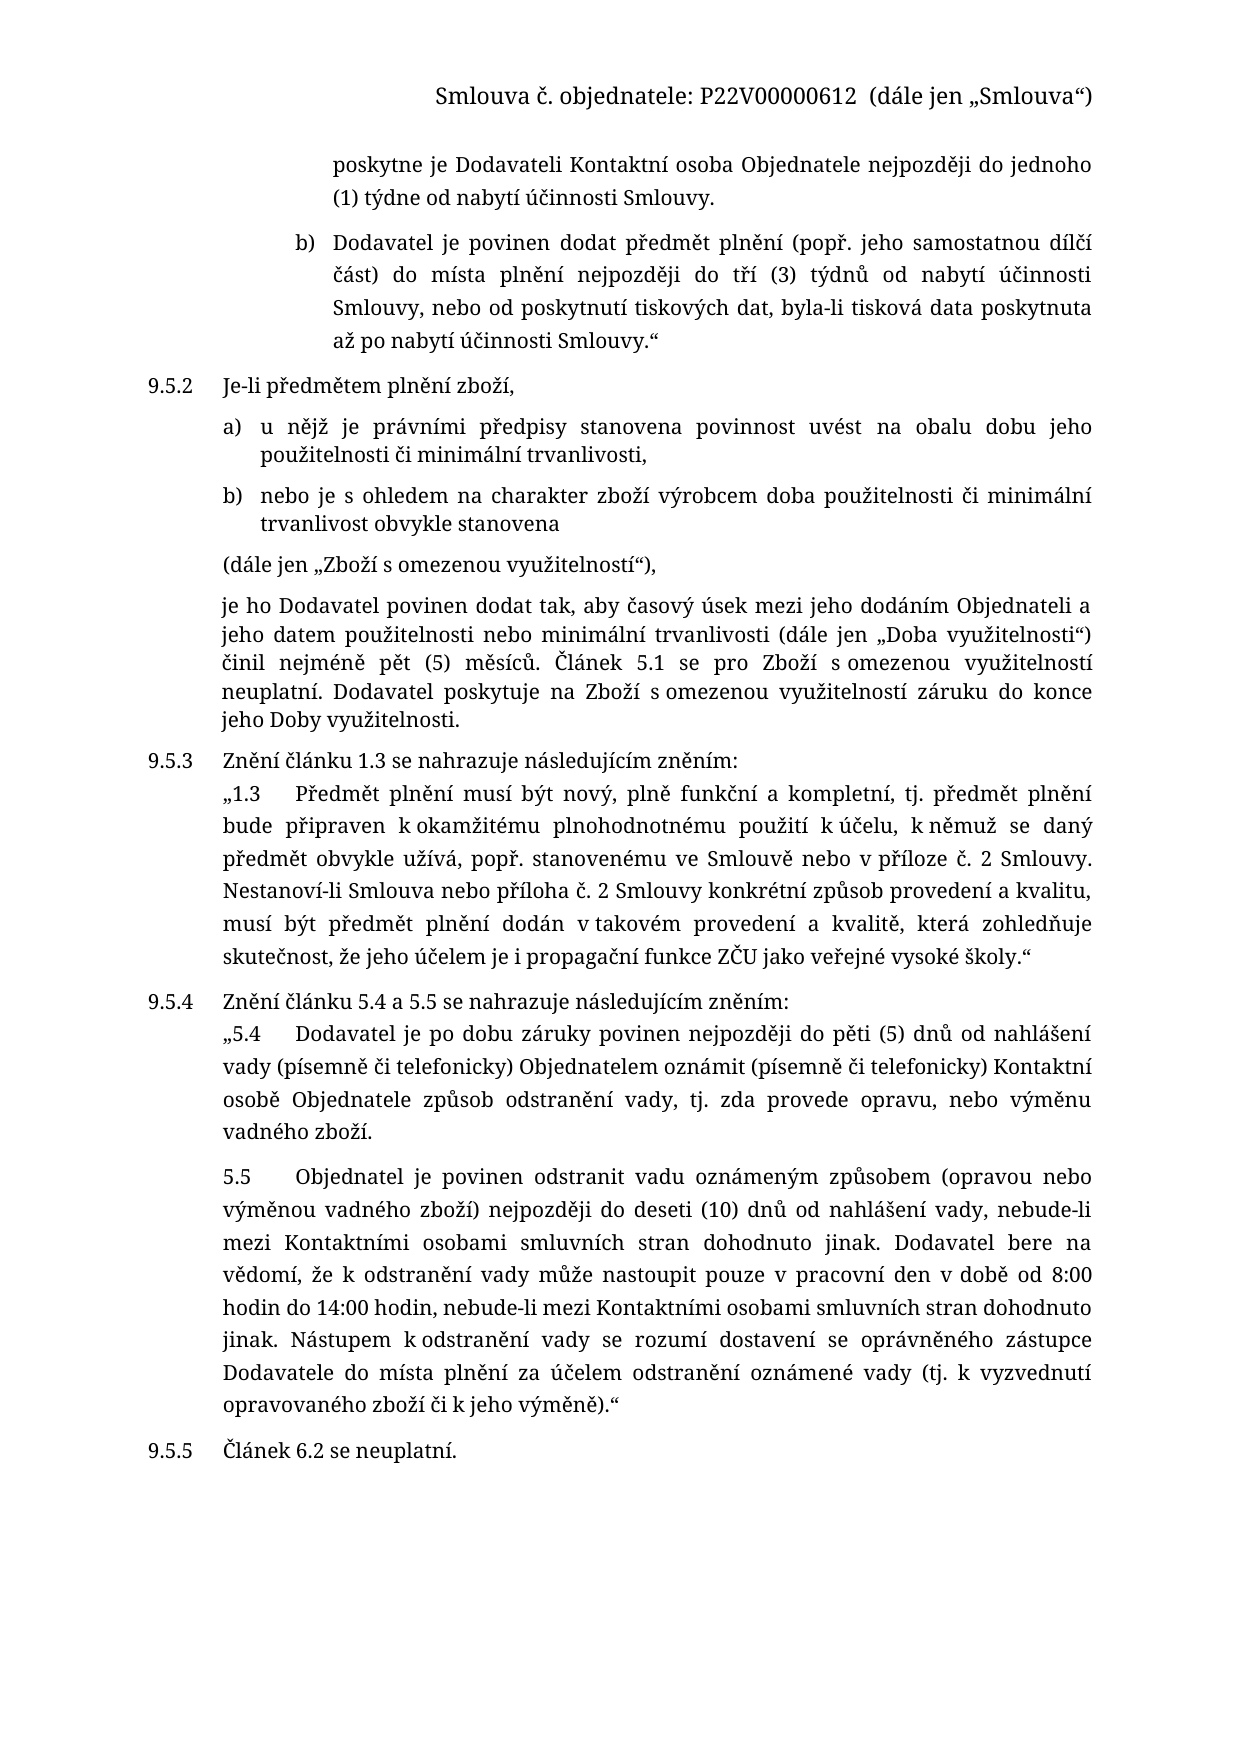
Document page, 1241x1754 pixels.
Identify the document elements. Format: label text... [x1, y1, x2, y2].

list u nějž je právními předpisy stanovena povinnost uvést na obalu dobu jeho použitelnosti či minimální trvanlivosti, [223, 412, 1093, 469]
text (dále jen „Zboží s omezenou využitelností“), [223, 551, 1093, 579]
list Znění článku 5.4 a 5.5 se nahrazuje následujícím zněním: [148, 987, 1093, 1015]
list 5.5 Objednatel je povinen odstranit vadu oznámeným způsobem (opravou nebo výměnou vadného zboží) nejpozději do deseti (10) dnů od nahlášení vady, nebude-li mezi Kontaktními osobami smluvních stran dohodnuto jinak. Dodavatel bere na vědomí, že k odstranění vady může nastoupit pouze v pracovní den v době od 8:00 hodin do 14:00 hodin, nebude-li mezi Kontaktními osobami smluvních stran dohodnuto jinak. Nástupem k odstranění vady se rozumí dostavení se oprávněného zástupce Dodavatele do místa plnění za účelem odstranění oznámené vady (tj. k vyzvednutí opravovaného zboží či k jeho výměně).“ [223, 1162, 1093, 1419]
list Znění článku 1.3 se nahrazuje následujícím zněním: [148, 746, 1093, 774]
list „1.3 Předmět plnění musí být nový, plně funkční a kompletní, tj. předmět plnění bude připraven k okamžitému plnohodnotnému použití k účelu, k němuž se daný předmět obvykle užívá, popř. stanovenému ve Smlouvě nebo v příloze č. 2 Smlouvy. Nestanoví-li Smlouva nebo příloha č. 2 Smlouvy konkrétní způsob provedení a kvalitu, musí být předmět plnění dodán v takovém provedení a kvalitě, která zohledňuje skutečnost, že jeho účelem je i propagační funkce ZČU jako veřejné vysoké školy.“ [223, 779, 1093, 970]
list Článek 6.2 se neuplatní. [148, 1436, 1093, 1464]
text je ho Dodavatel povinen dodat tak, aby časový úsek mezi jeho dodáním Objednateli a jeho datem použitelnosti nebo minimální trvanlivosti (dále jen „Doba využitelnosti“) činil nejméně pět (5) měsíců. Článek 5.1 se pro Zboží s omezenou využitelností neuplatní. Dodavatel poskytuje na Zboží s omezenou využitelností záruku do konce jeho Doby využitelnosti. [221, 591, 1093, 734]
list „5.4 Dodavatel je po dobu záruky povinen nejpozději do pěti (5) dnů od nahlášení vady (písemně či telefonicky) Objednatelem oznámit (písemně či telefonicky) Kontaktní osobě Objednatele způsob odstranění vady, tj. zda provede opravu, nebo výměnu vadného zboží. [223, 1019, 1093, 1146]
list Dodavatel je povinen dodat předmět plnění (popř. jeho samostatnou dílčí část) do místa plnění nejpozději do tří (3) týdnů od nabytí účinnosti Smlouvy, nebo od poskytnutí tiskových dat, byla-li tisková data poskytnuta až po nabytí účinnosti Smlouvy.“ [295, 228, 1093, 354]
list nebo je s ohledem na charakter zboží výrobcem doba použitelnosti či minimální trvanlivost obvykle stanovena [223, 481, 1093, 538]
list Je-li předmětem plnění zboží, [148, 371, 1093, 399]
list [295, 150, 1093, 211]
